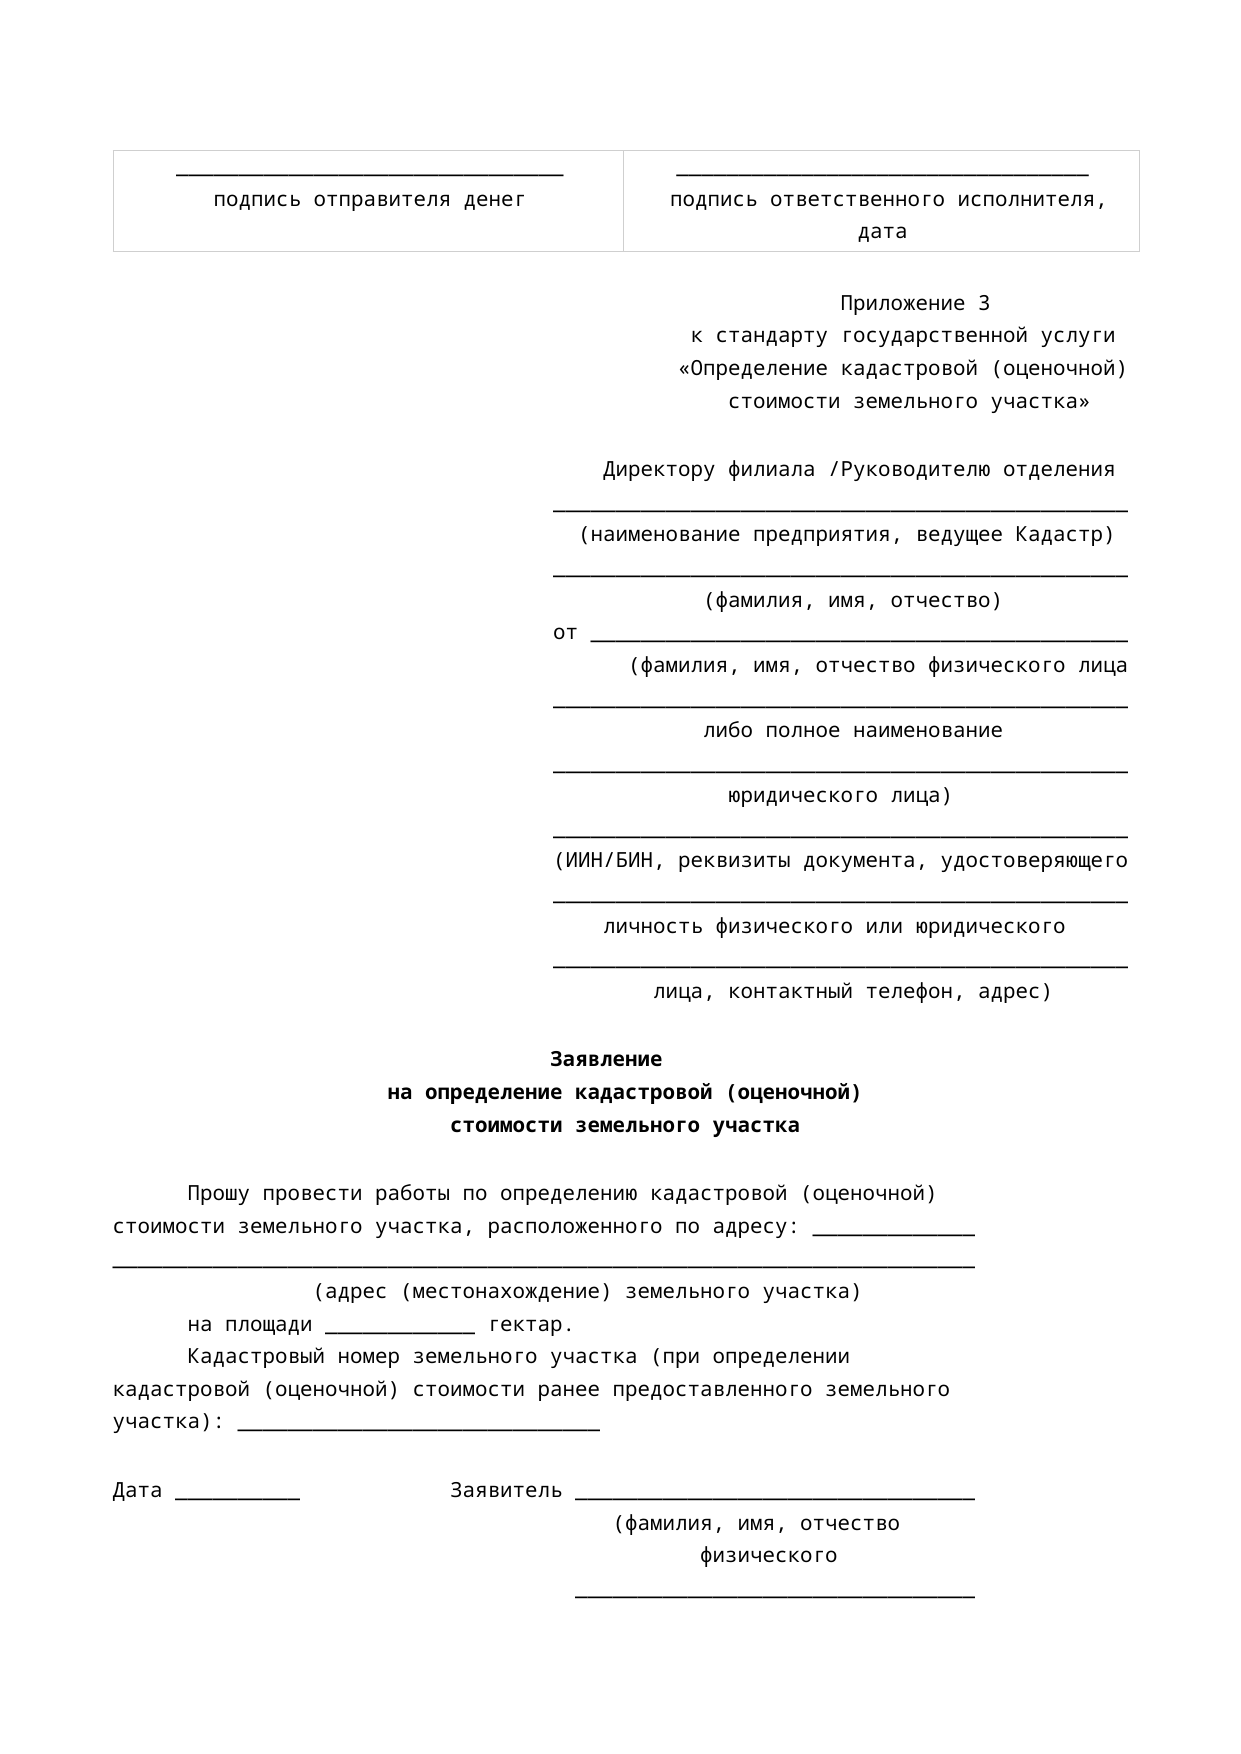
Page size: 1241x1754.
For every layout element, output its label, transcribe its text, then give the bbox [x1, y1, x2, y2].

table_header _________________________________ подпись ответственного исполнителя, дата [624, 151, 1139, 251]
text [112, 1475, 1128, 1601]
text Директору филиала /Руководителю отделения ______________________________________________ (наименование предприятия, ведущее Кадастр) ______________________________________________ (фамилия, имя, отчество) от ___________________________________________ (фамилия, имя, отчество физического лица ______________________________________________ либо полное наименование ______________________________________________ юридического лица) ______________________________________________ (ИИН/БИН, реквизиты документа, удостоверяющего ______________________________________________ личность физического или юридического ______________________________________________ лица, контактный телефон, адрес) [112, 454, 1128, 1004]
table_header _______________________________ подпись отправителя денег [114, 151, 623, 251]
text Прошу провести работы по определению кадастровой (оценочной) стоимости земельного участка, расположенного по адресу: _____________ _____________________________________________________________________ (адрес (местонахождение) земельного участка) на площади ____________ гектар. Кадастровый номер земельного участка (при определении кадастровой (оценочной) стоимости ранее предоставленного земельного участка): _____________________________ [112, 1178, 1128, 1435]
text Приложение 3 к стандарту государственной услуги «Определение кадастровой (оценочной) стоимости земельного участка» [112, 288, 1128, 414]
text Заявление на определение кадастровой (оценочной) стоимости земельного участка [112, 1044, 1128, 1138]
